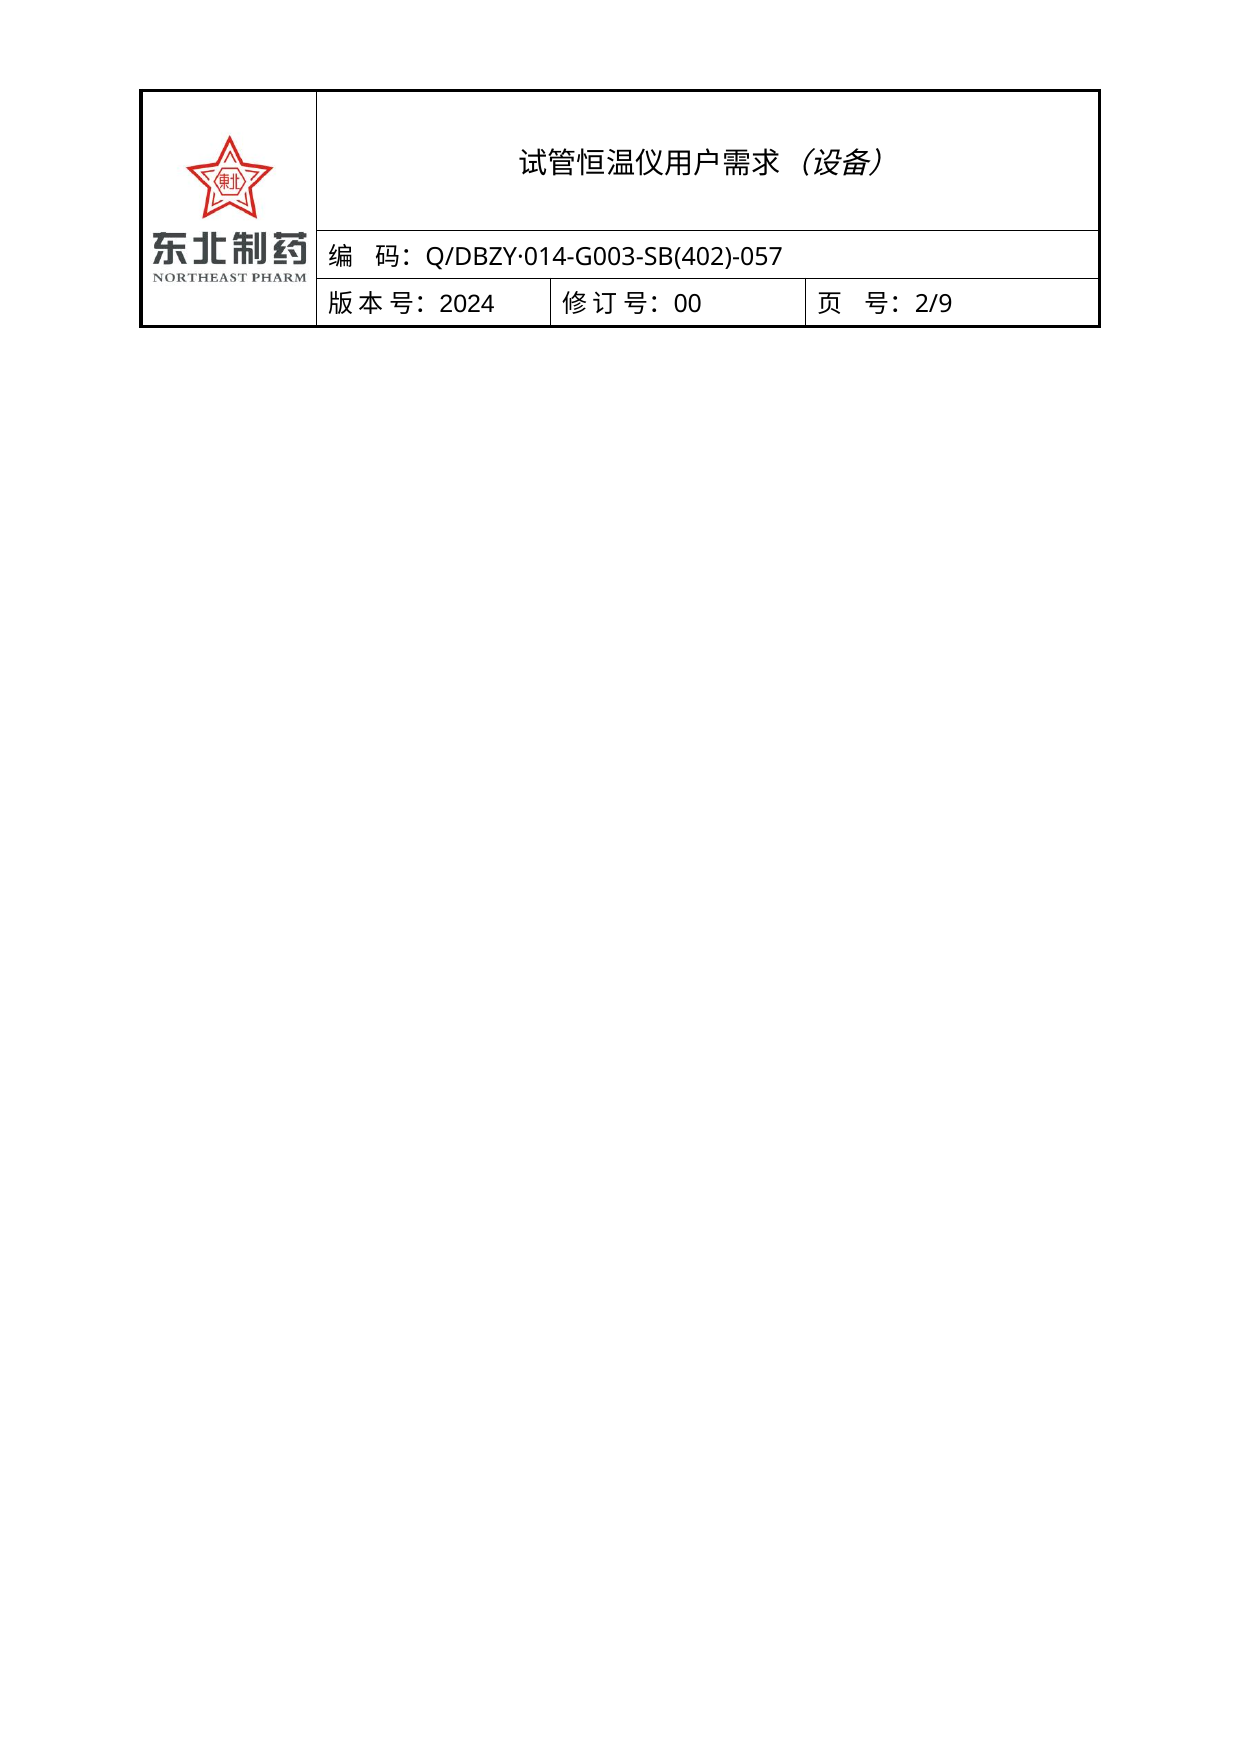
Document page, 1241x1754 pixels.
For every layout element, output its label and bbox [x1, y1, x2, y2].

picture [144, 121, 314, 292]
